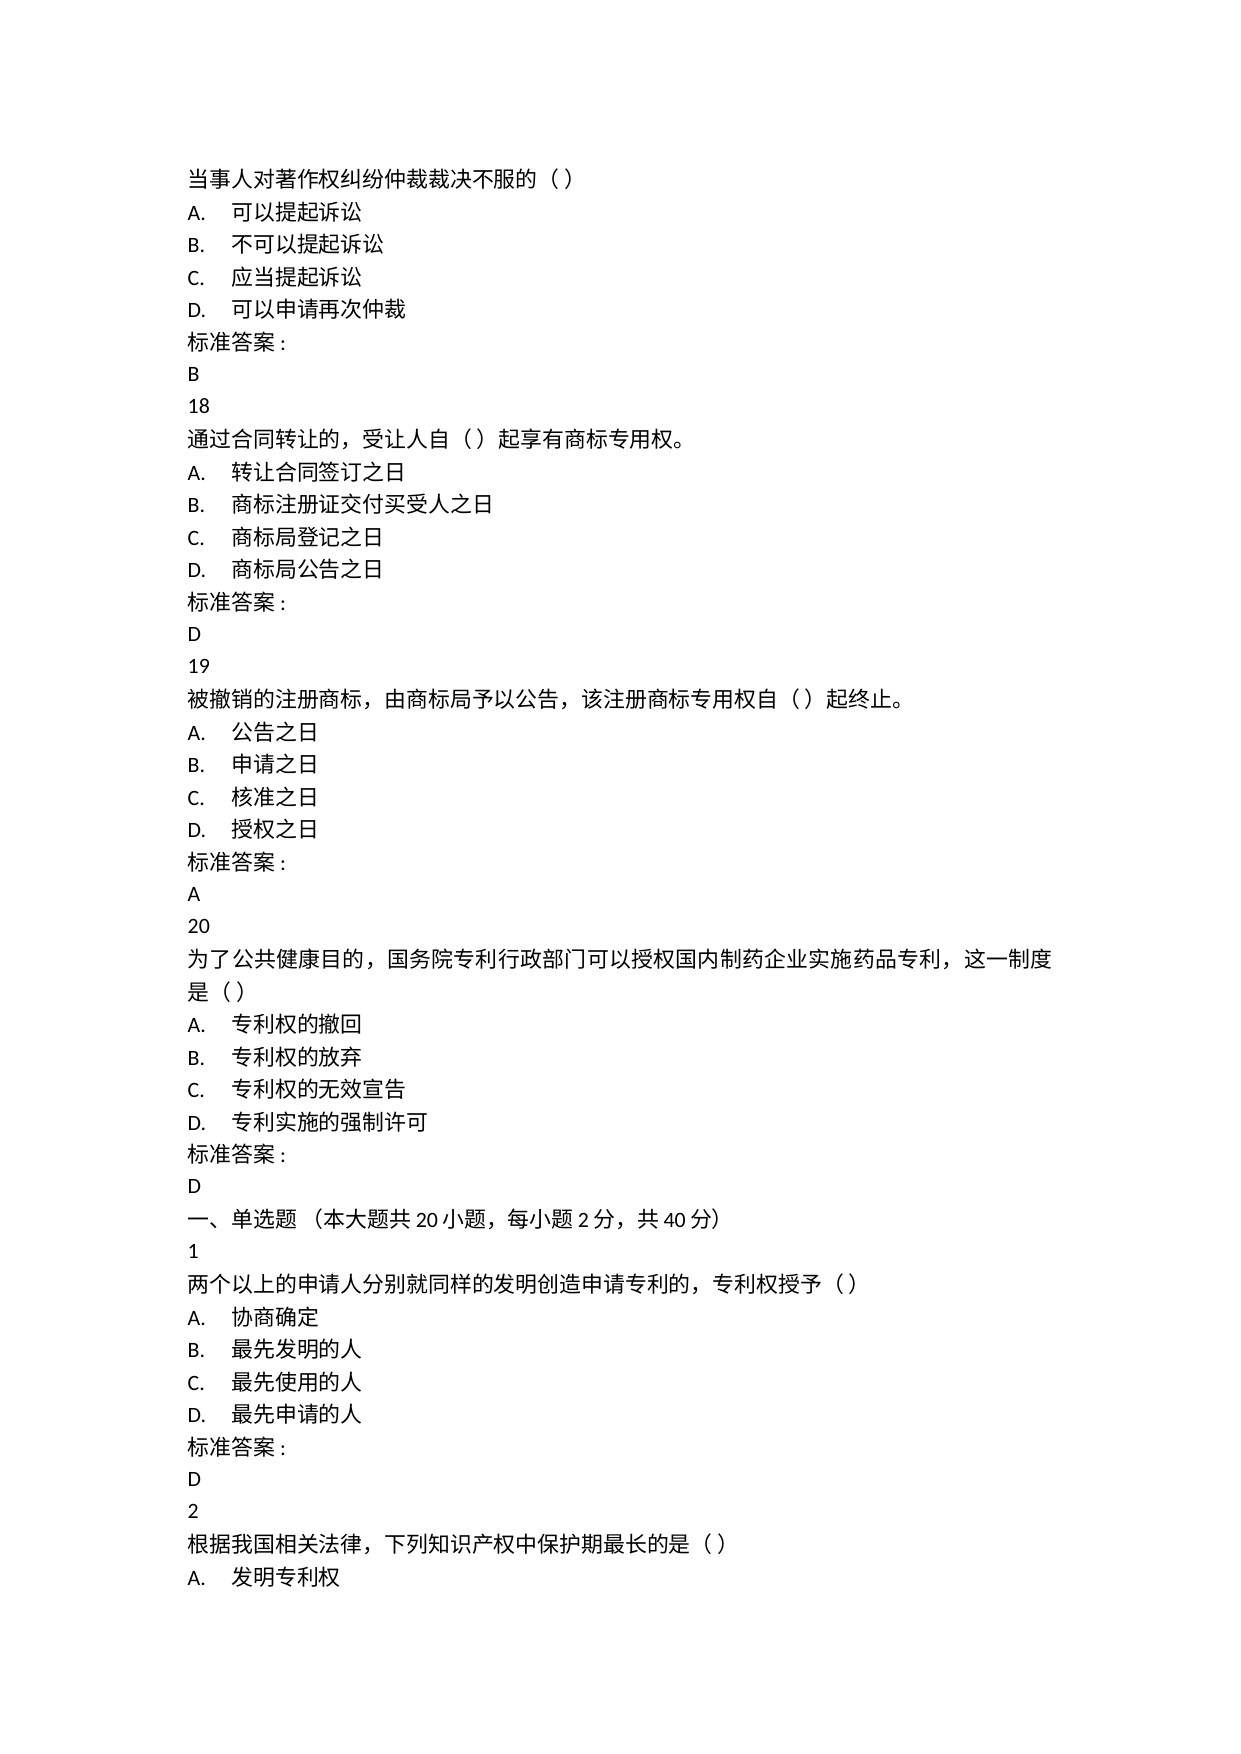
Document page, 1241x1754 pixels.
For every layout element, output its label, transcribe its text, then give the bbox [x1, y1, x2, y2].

text 根据我国相关法律，下列知识产权中保护期最长的是（ ） [187, 1527, 1053, 1559]
text 一、单选题 （本大题共20小题，每小题2分，共40分） [187, 1202, 1053, 1234]
text D [187, 1169, 1053, 1202]
text B [187, 357, 1053, 389]
text B. 专利权的放弃 [187, 1039, 1053, 1072]
text D. 授权之日 [187, 812, 1053, 844]
text 当事人对著作权纠纷仲裁裁决不服的（ ） [187, 162, 1053, 194]
text D. 商标局公告之日 [187, 552, 1053, 584]
text C. 专利权的无效宣告 [187, 1072, 1053, 1104]
text A. 发明专利权 [187, 1559, 1053, 1592]
text A. 协商确定 [187, 1299, 1053, 1332]
text 标准答案 : [187, 584, 1053, 617]
text 2 [187, 1494, 1053, 1527]
text 标准答案 : [187, 1429, 1053, 1462]
text 两个以上的申请人分别就同样的发明创造申请专利的，专利权授予（ ） [187, 1267, 1053, 1299]
text 为了公共健康目的，国务院专利行政部门可以授权国内制药企业实施药品专利，这一制度是（ ） [187, 942, 1053, 1007]
text 20 [187, 909, 1053, 942]
text A. 可以提起诉讼 [187, 194, 1053, 227]
text 19 [187, 649, 1053, 682]
text 18 [187, 389, 1053, 422]
text 标准答案 : [187, 844, 1053, 877]
text C. 应当提起诉讼 [187, 259, 1053, 292]
text 标准答案 : [187, 1137, 1053, 1169]
text B. 申请之日 [187, 747, 1053, 779]
text C. 核准之日 [187, 779, 1053, 812]
text A. 专利权的撤回 [187, 1007, 1053, 1039]
text C. 最先使用的人 [187, 1364, 1053, 1397]
text B. 不可以提起诉讼 [187, 227, 1053, 259]
text D [187, 1462, 1053, 1494]
text 通过合同转让的，受让人自（ ）起享有商标专用权。 [187, 422, 1053, 454]
text 1 [187, 1234, 1053, 1267]
text C. 商标局登记之日 [187, 519, 1053, 552]
text B. 最先发明的人 [187, 1332, 1053, 1364]
text A [187, 877, 1053, 909]
text 被撤销的注册商标，由商标局予以公告，该注册商标专用权自（ ）起终止。 [187, 682, 1053, 714]
text D. 可以申请再次仲裁 [187, 292, 1053, 324]
text D [187, 617, 1053, 649]
text D. 专利实施的强制许可 [187, 1104, 1053, 1137]
text A. 转让合同签订之日 [187, 454, 1053, 487]
text D. 最先申请的人 [187, 1397, 1053, 1429]
text 标准答案 : [187, 324, 1053, 357]
text A. 公告之日 [187, 714, 1053, 747]
text B. 商标注册证交付买受人之日 [187, 487, 1053, 519]
